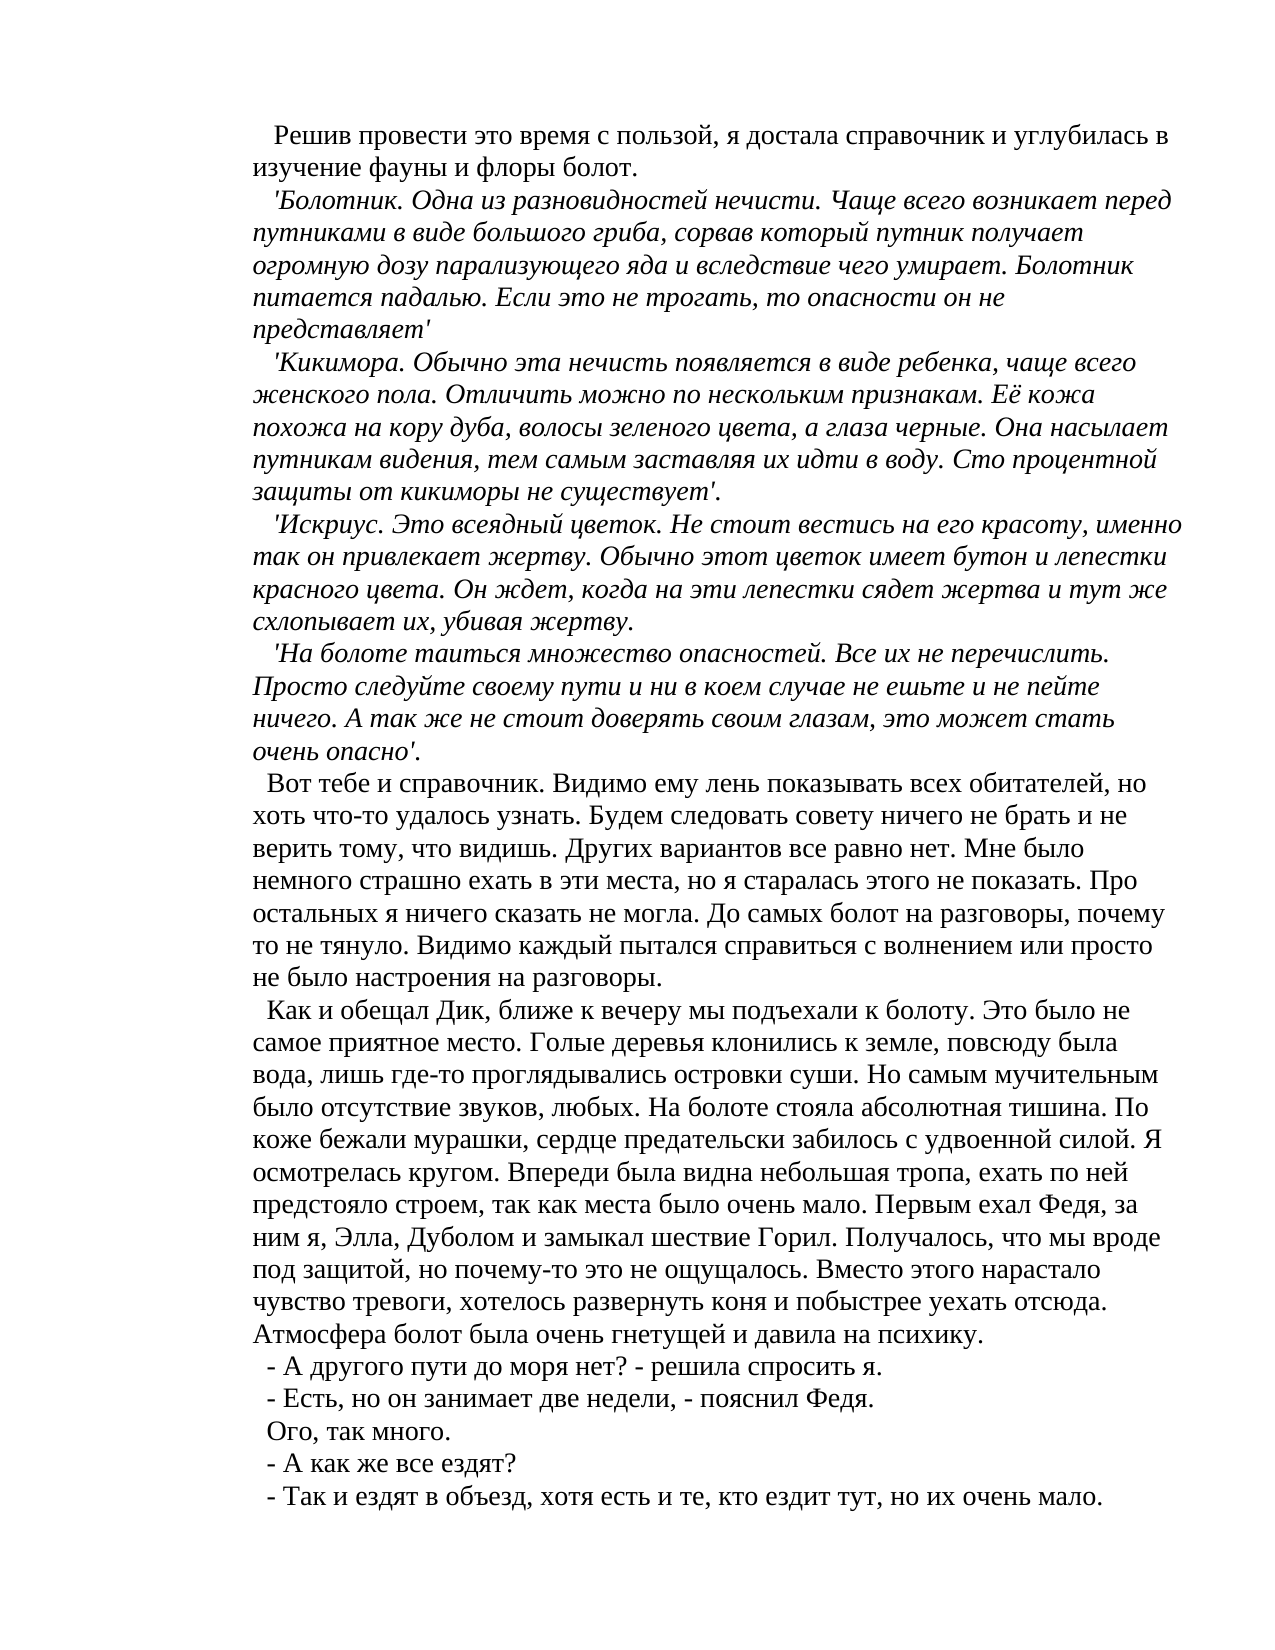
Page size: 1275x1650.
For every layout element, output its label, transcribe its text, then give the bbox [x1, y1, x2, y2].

text Вот тебе и справочник. Видимо ему лень показывать всех обитателей, но хоть что-то удалось узнать. Будем следовать совету ничего не брать и не верить тому, что видишь. Других вариантов все равно нет. Мне было немного страшно ехать в эти места, но я старалась этого не показать. Про остальных я ничего сказать не могла. До самых болот на разговоры, почему то не тянуло. Видимо каждый пытался справиться с волнением или просто не было настроения на разговоры. [252, 766, 1186, 993]
text 'Искриус. Это всеядный цветок. Не стоит вестись на его красоту, именно так он привлекает жертву. Обычно этот цветок имеет бутон и лепестки красного цвета. Он ждет, когда на эти лепестки сядет жертва и тут же схлопывает их, убивая жертву. [252, 507, 1186, 636]
text 'Болотник. Одна из разновидностей нечисти. Чаще всего возникает перед путниками в виде большого гриба, сорвав который путник получает огромную дозу парализующего яда и вследствие чего умирает. Болотник питается падалью. Если это не трогать, то опасности он не представляет' [252, 183, 1186, 345]
text Решив провести это время с пользой, я достала справочник и углубилась в изучение фауны и флоры болот. [252, 118, 1186, 183]
text Как и обещал Дик, ближе к вечеру мы подъехали к болоту. Это было не самое приятное место. Голые деревья клонились к земле, повсюду была вода, лишь где-то проглядывались островки суши. Но самым мучительным было отсутствие звуков, любых. На болоте стояла абсолютная тишина. По коже бежали мурашки, сердце предательски забилось с удвоенной силой. Я осмотрелась кругом. Впереди была видна небольшая тропа, ехать по ней предстояло строем, так как места было очень мало. Первым ехал Федя, за ним я, Элла, Дуболом и замыкал шествие Горил. Получалось, что мы вроде под защитой, но почему-то это не ощущалось. Вместо этого нарастало чувство тревоги, хотелось развернуть коня и побыстрее уехать отсюда. Атмосфера болот была очень гнетущей и давила на психику. [252, 993, 1186, 1349]
text - А другого пути до моря нет? - решила спросить я. [252, 1349, 1186, 1382]
text 'Кикимора. Обычно эта нечисть появляется в виде ребенка, чаще всего женского пола. Отличить можно по нескольким признакам. Её кожа похожа на кору дуба, волосы зеленого цвета, а глаза черные. Она насылает путникам видения, тем самым заставляя их идти в воду. Сто процентной защиты от кикиморы не существует'. [252, 345, 1186, 507]
text 'На болоте таиться множество опасностей. Все их не перечислить. Просто следуйте своему пути и ни в коем случае не ешьте и не пейте ничего. А так же не стоит доверять своим глазам, это может стать очень опасно'. [252, 636, 1186, 766]
text - А как же все ездят? [252, 1446, 1186, 1479]
text - Так и ездят в объезд, хотя есть и те, кто ездит тут, но их очень мало. [252, 1479, 1186, 1511]
text - Есть, но он занимает две недели, - пояснил Федя. [252, 1382, 1186, 1414]
text Ого, так много. [252, 1414, 1186, 1446]
